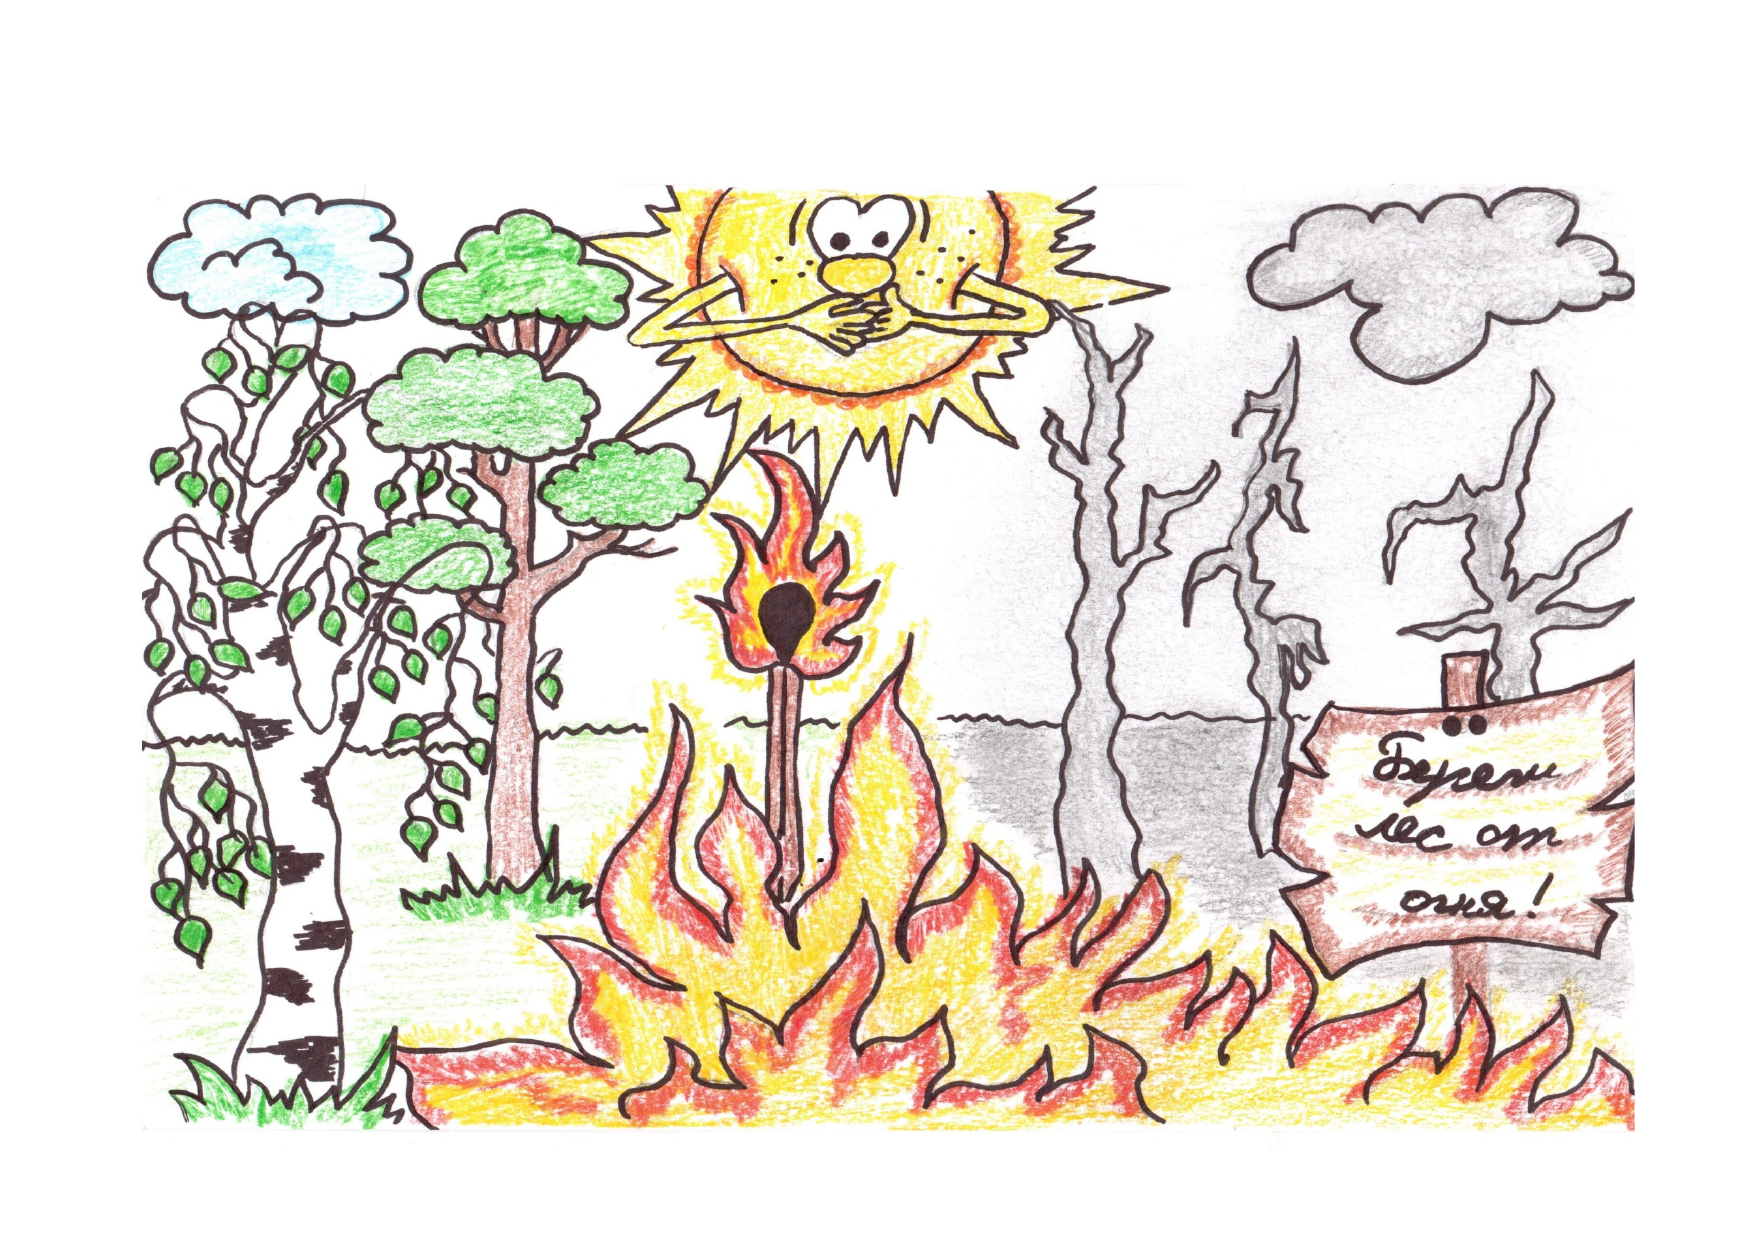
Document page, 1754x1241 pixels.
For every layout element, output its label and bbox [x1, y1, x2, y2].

picture [118, 177, 1635, 1152]
